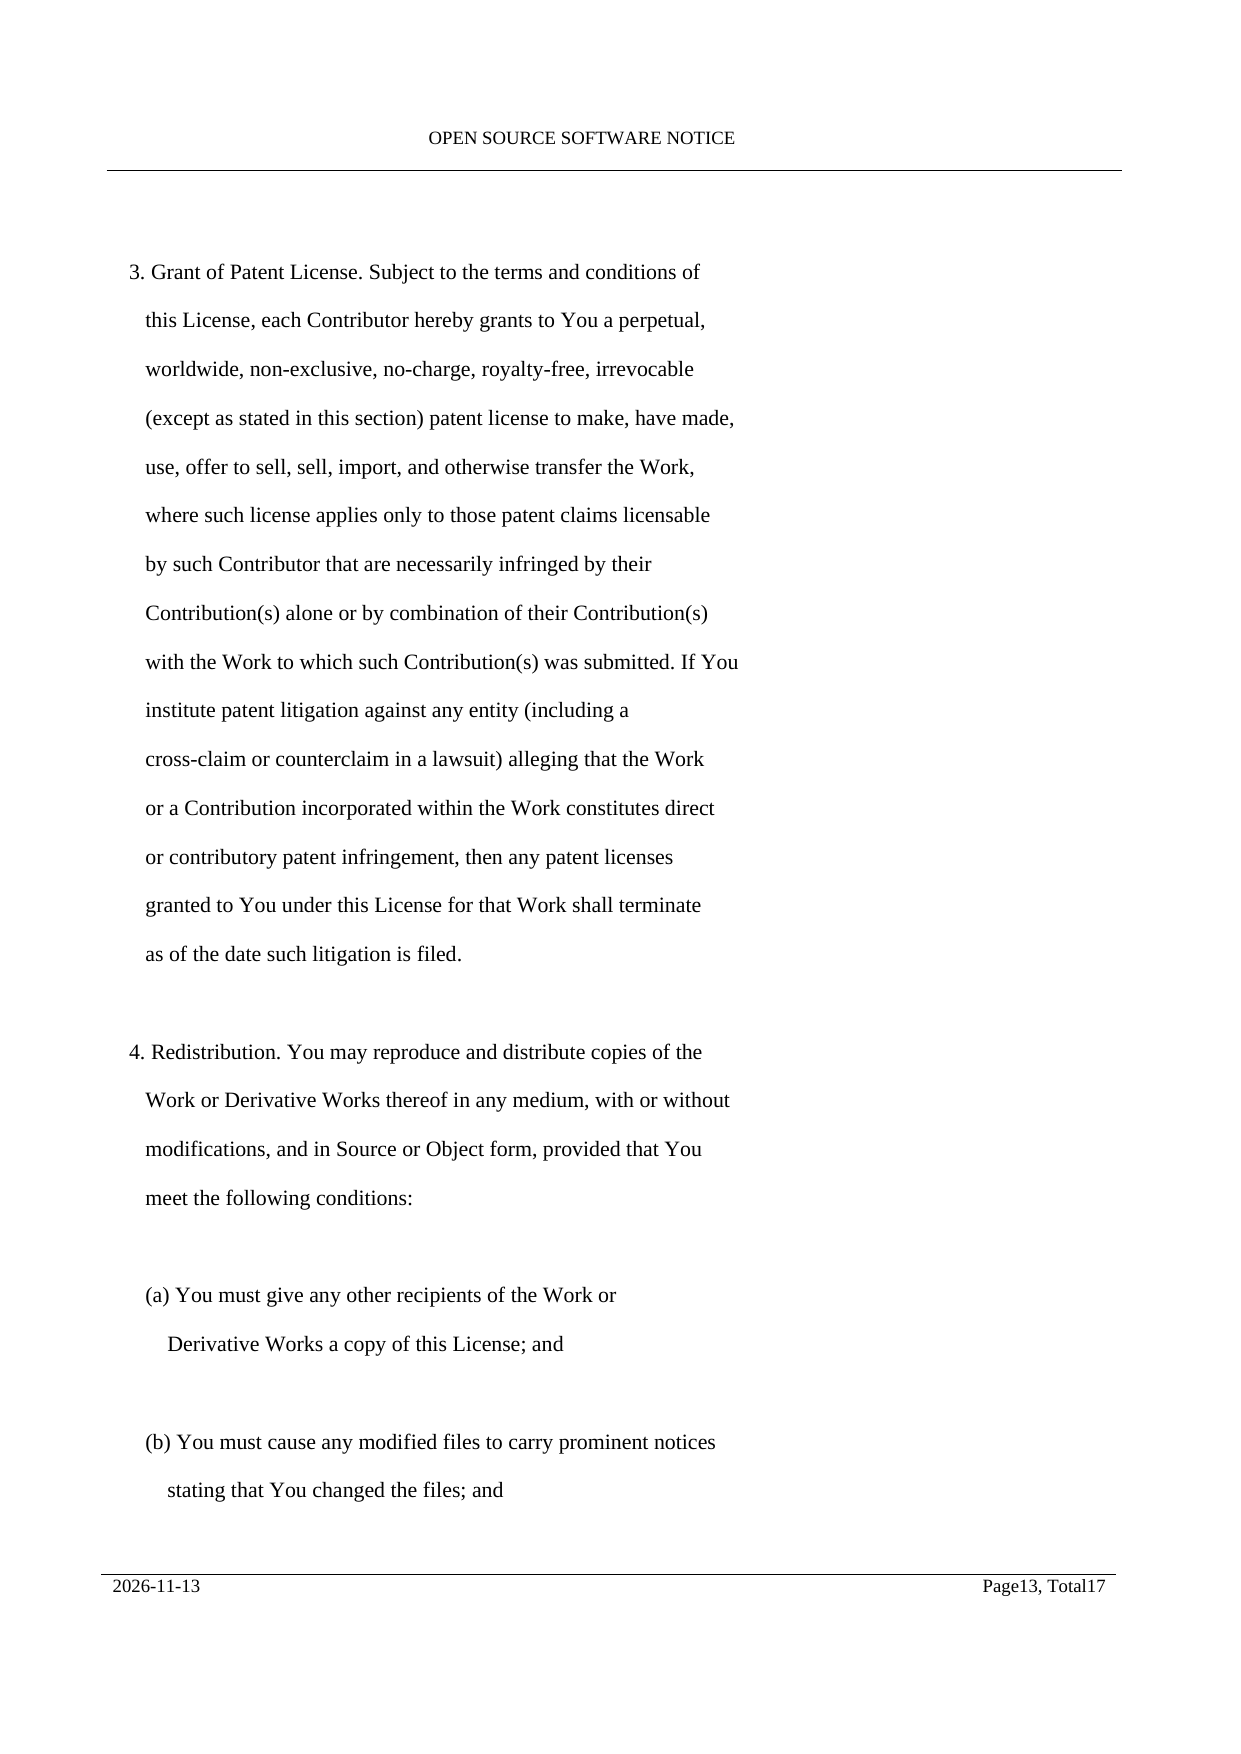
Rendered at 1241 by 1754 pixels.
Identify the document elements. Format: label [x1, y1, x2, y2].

text [112, 206, 1128, 1506]
